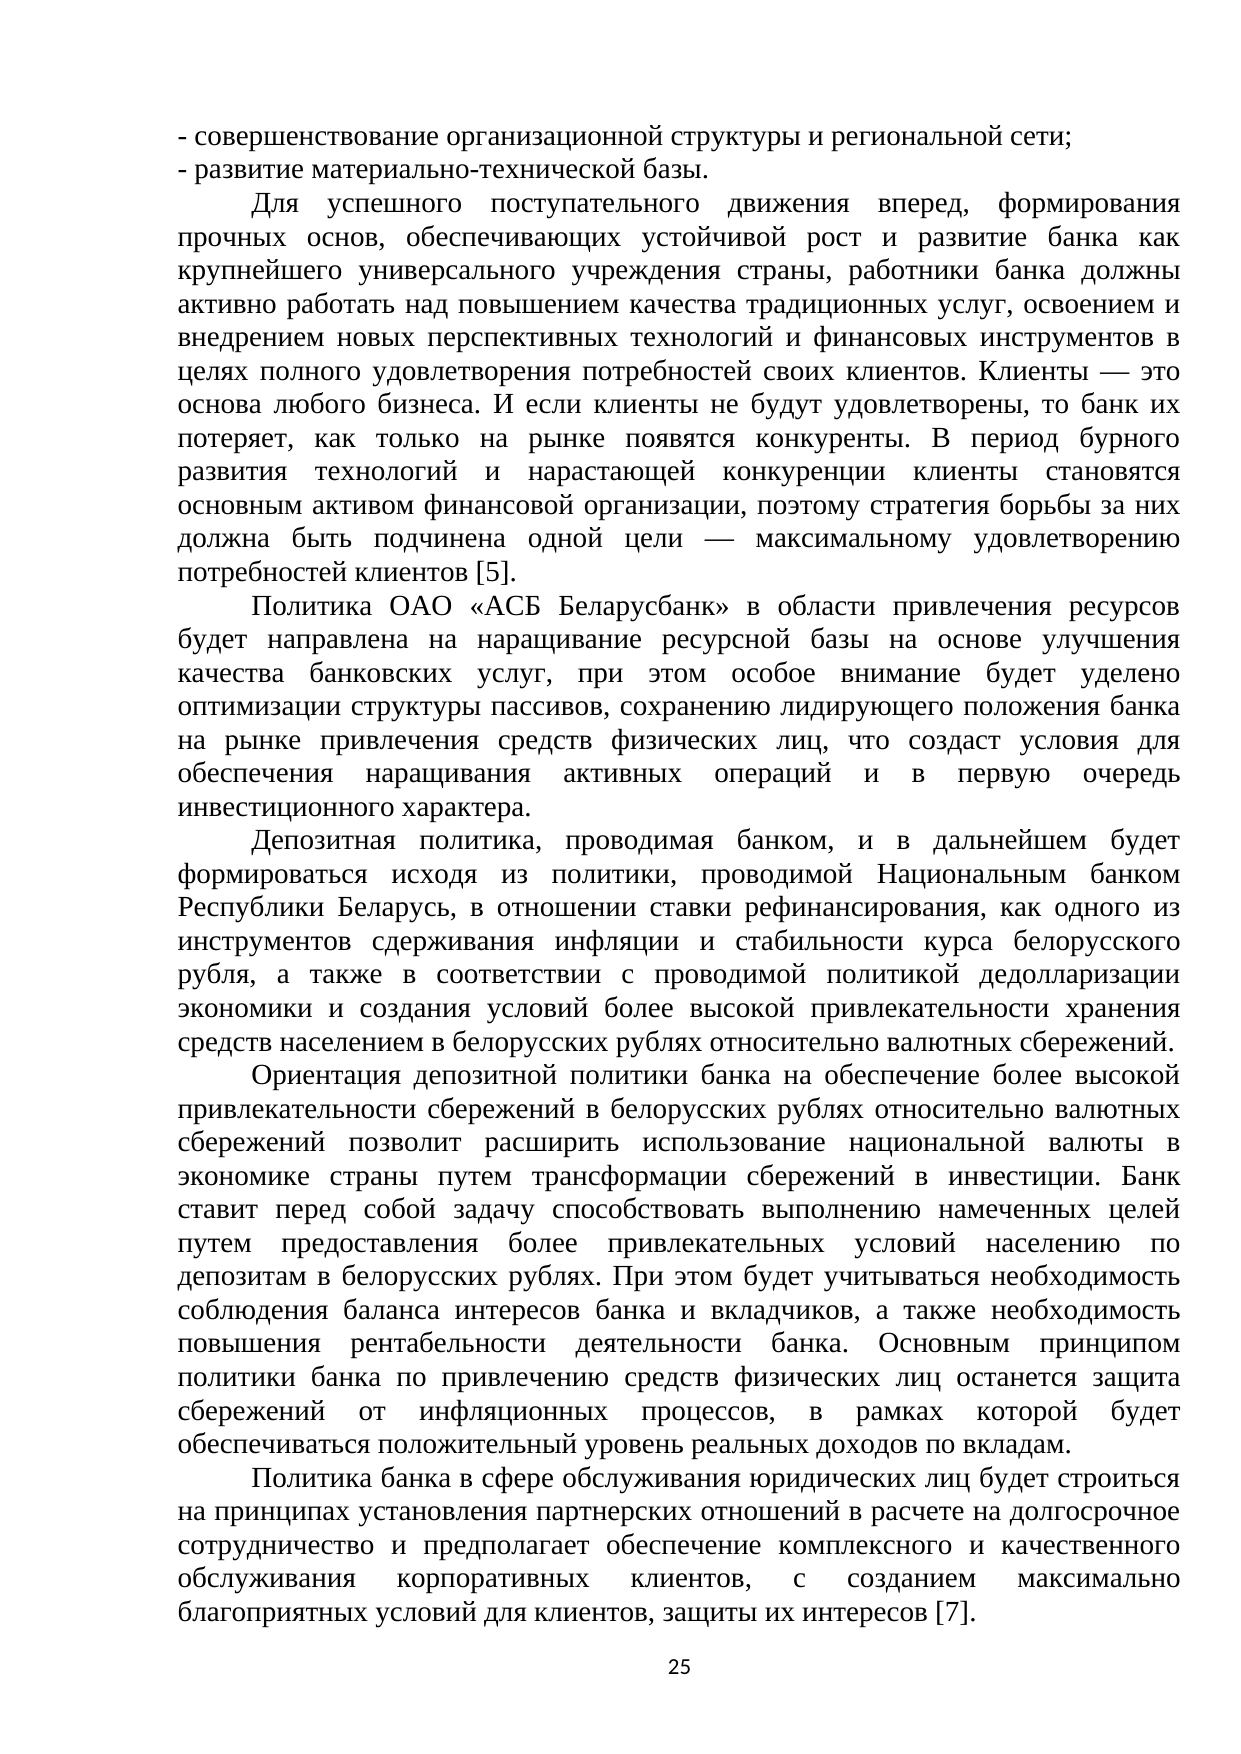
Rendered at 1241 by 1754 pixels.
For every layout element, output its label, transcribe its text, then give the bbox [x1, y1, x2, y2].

text - совершенствование организационной структуры и региональной сети; [177, 118, 1181, 152]
text Политика ОАО «АСБ Беларусбанк» в области привлечения ресурсов будет направлена на наращивание ресурсной базы на основе улучшения качества банковских услуг, при этом особое внимание будет уделено оптимизации структуры пассивов, сохранению лидирующего положения банка на рынке привлечения средств физических лиц, что создаст условия для обеспечения наращивания активных операций и в первую очередь инвестиционного характера. [177, 588, 1181, 822]
text Депозитная политика, проводимая банком, и в дальнейшем будет формироваться исходя из политики, проводимой Национальным банком Республики Беларусь, в отношении ставки рефинансирования, как одного из инструментов сдерживания инфляции и стабильности курса белорусского рубля, а также в соответствии с проводимой политикой дедолларизации экономики и создания условий более высокой привлекательности хранения средств населением в белорусских рублях относительно валютных сбережений. [177, 822, 1181, 1057]
text Ориентация депозитной политики банка на обеспечение более высокой привлекательности сбережений в белорусских рублях относительно валютных сбережений позволит расширить использование национальной валюты в экономике страны путем трансформации сбережений в инвестиции. Банк ставит перед собой задачу способствовать выполнению намеченных целей путем предоставления более привлекательных условий населению по депозитам в белорусских рублях. При этом будет учитываться необходимость соблюдения баланса интересов банка и вкладчиков, а также необходимость повышения рентабельности деятельности банка. Основным принципом политики банка по привлечению средств физических лиц останется защита сбережений от инфляционных процессов, в рамках которой будет обеспечиваться положительный уровень реальных доходов по вкладам. [177, 1057, 1181, 1460]
text Политика банка в сфере обслуживания юридических лиц будет строиться на принципах установления партнерских отношений в расчете на долгосрочное сотрудничество и предполагает обеспечение комплексного и качественного обслуживания корпоративных клиентов, с созданием максимально благоприятных условий для клиентов, защиты их интересов [7]. [177, 1460, 1181, 1627]
text - развитие материально-технической базы. [177, 152, 1181, 185]
text Для успешного поступательного движения вперед, формирования прочных основ, обеспечивающих устойчивой рост и развитие банка как крупнейшего универсального учреждения страны, работники банка должны активно работать над повышением качества традиционных услуг, освоением и внедрением новых перспективных технологий и финансовых инструментов в целях полного удовлетворения потребностей своих клиентов. Клиенты — это основа любого бизнеса. И если клиенты не будут удовлетворены, то банк их потеряет, как только на рынке появятся конкуренты. В период бурного развития технологий и нарастающей конкуренции клиенты становятся основным активом финансовой организации, поэтому стратегия борьбы за них должна быть подчинена одной цели — максимальному удовлетворению потребностей клиентов [5]. [177, 185, 1181, 588]
